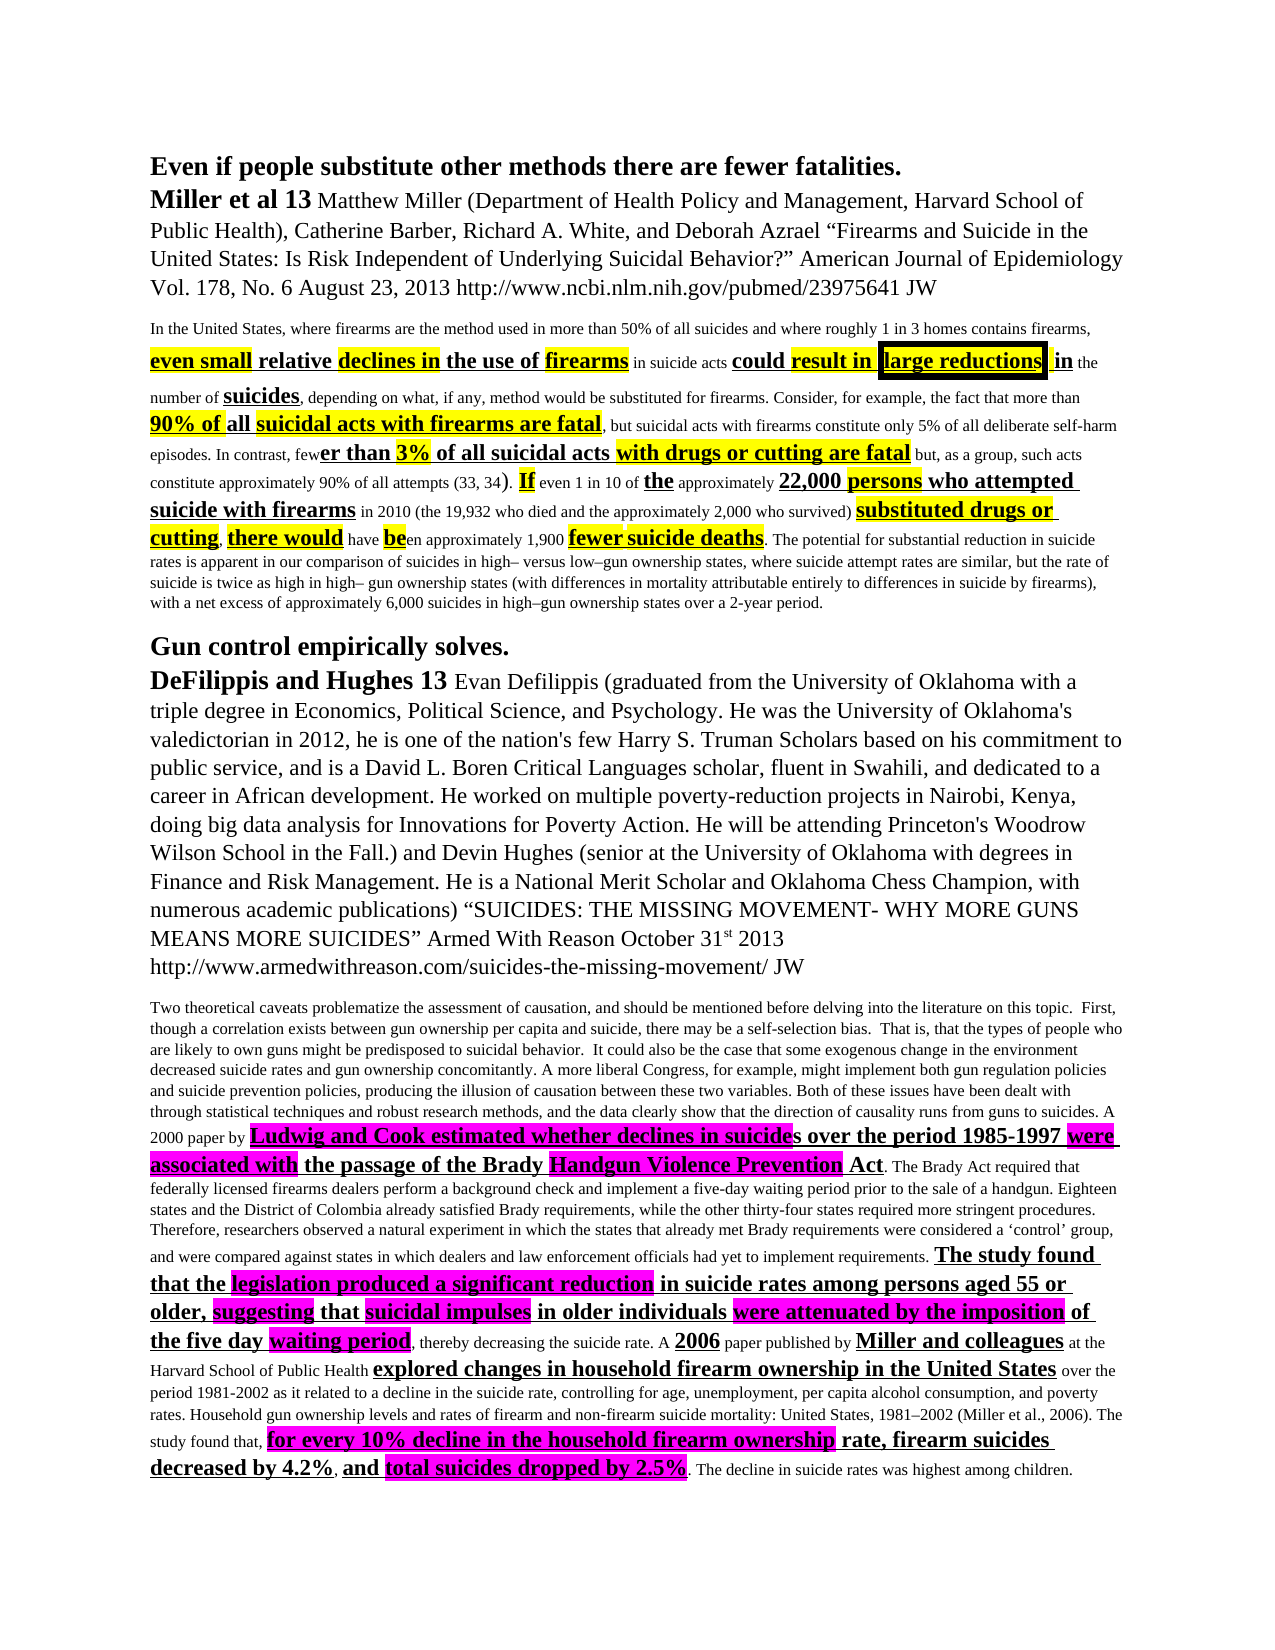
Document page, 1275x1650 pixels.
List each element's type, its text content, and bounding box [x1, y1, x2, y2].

subtitle Even if people substitute other methods there are fewer fatalities. [150, 150, 1125, 181]
text DeFilippis and Hughes 13 Evan Defilippis (graduated from the University of Oklahoma with a triple degree in Economics, Political Science, and Psychology. He was the University of Oklahoma's valedictorian in 2012, he is one of the nation's few Harry S. Truman Scholars based on his commitment to public service, and is a David L. Boren Critical Languages scholar, fluent in Swahili, and dedicated to a career in African development. He worked on multiple poverty-reduction projects in Nairobi, Kenya, doing big data analysis for Innovations for Poverty Action. He will be attending Princeton's Woodrow Wilson School in the Fall.) and Devin Hughes (senior at the University of Oklahoma with degrees in Finance and Risk Management. He is a National Merit Scholar and Oklahoma Chess Champion, with numerous academic publications) “SUICIDES: THE MISSING MOVEMENT- WHY MORE GUNS MEANS MORE SUICIDES” Armed With Reason October 31st 2013 http://www.armedwithreason.com/suicides-the-missing-movement/ JW [150, 664, 1125, 979]
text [150, 998, 1125, 1481]
text In the United States, where firearms are the method used in more than 50% of all suicides and where roughly 1 in 3 homes contains firearms, even small relative declines in the use of firearms in suicide acts could result in large reductions in the number of suicides, depending on what, if any, method would be substituted for firearms. Consider, for example, the fact that more than 90% of all suicidal acts with firearms are fatal, but suicidal acts with firearms constitute only 5% of all deliberate self-harm episodes. In contrast, fewer than 3% of all suicidal acts with drugs or cutting are fatal but, as a group, such acts constitute approximately 90% of all attempts (33, 34). If even 1 in 10 of the approximately 22,000 persons who attempted suicide with firearms in 2010 (the 19,932 who died and the approximately 2,000 who survived) substituted drugs or cutting, there would have been approximately 1,900 fewer suicide deaths. The potential for substantial reduction in suicide rates is apparent in our comparison of suicides in high– versus low–gun ownership states, where suicide attempt rates are similar, but the rate of suicide is twice as high in high– gun ownership states (with differences in mortality attributable entirely to differences in suicide by firearms), with a net excess of approximately 6,000 suicides in high–gun ownership states over a 2-year period. [150, 319, 1125, 612]
text Miller et al 13 Matthew Miller (Department of Health Policy and Management, Harvard School of Public Health), Catherine Barber, Richard A. White, and Deborah Azrael “Firearms and Suicide in the United States: Is Risk Independent of Underlying Suicidal Behavior?” American Journal of Epidemiology Vol. 178, No. 6 August 23, 2013 http://www.ncbi.nlm.nih.gov/pubmed/23975641 JW [150, 183, 1125, 300]
subtitle Gun control empirically solves. [150, 630, 1125, 662]
